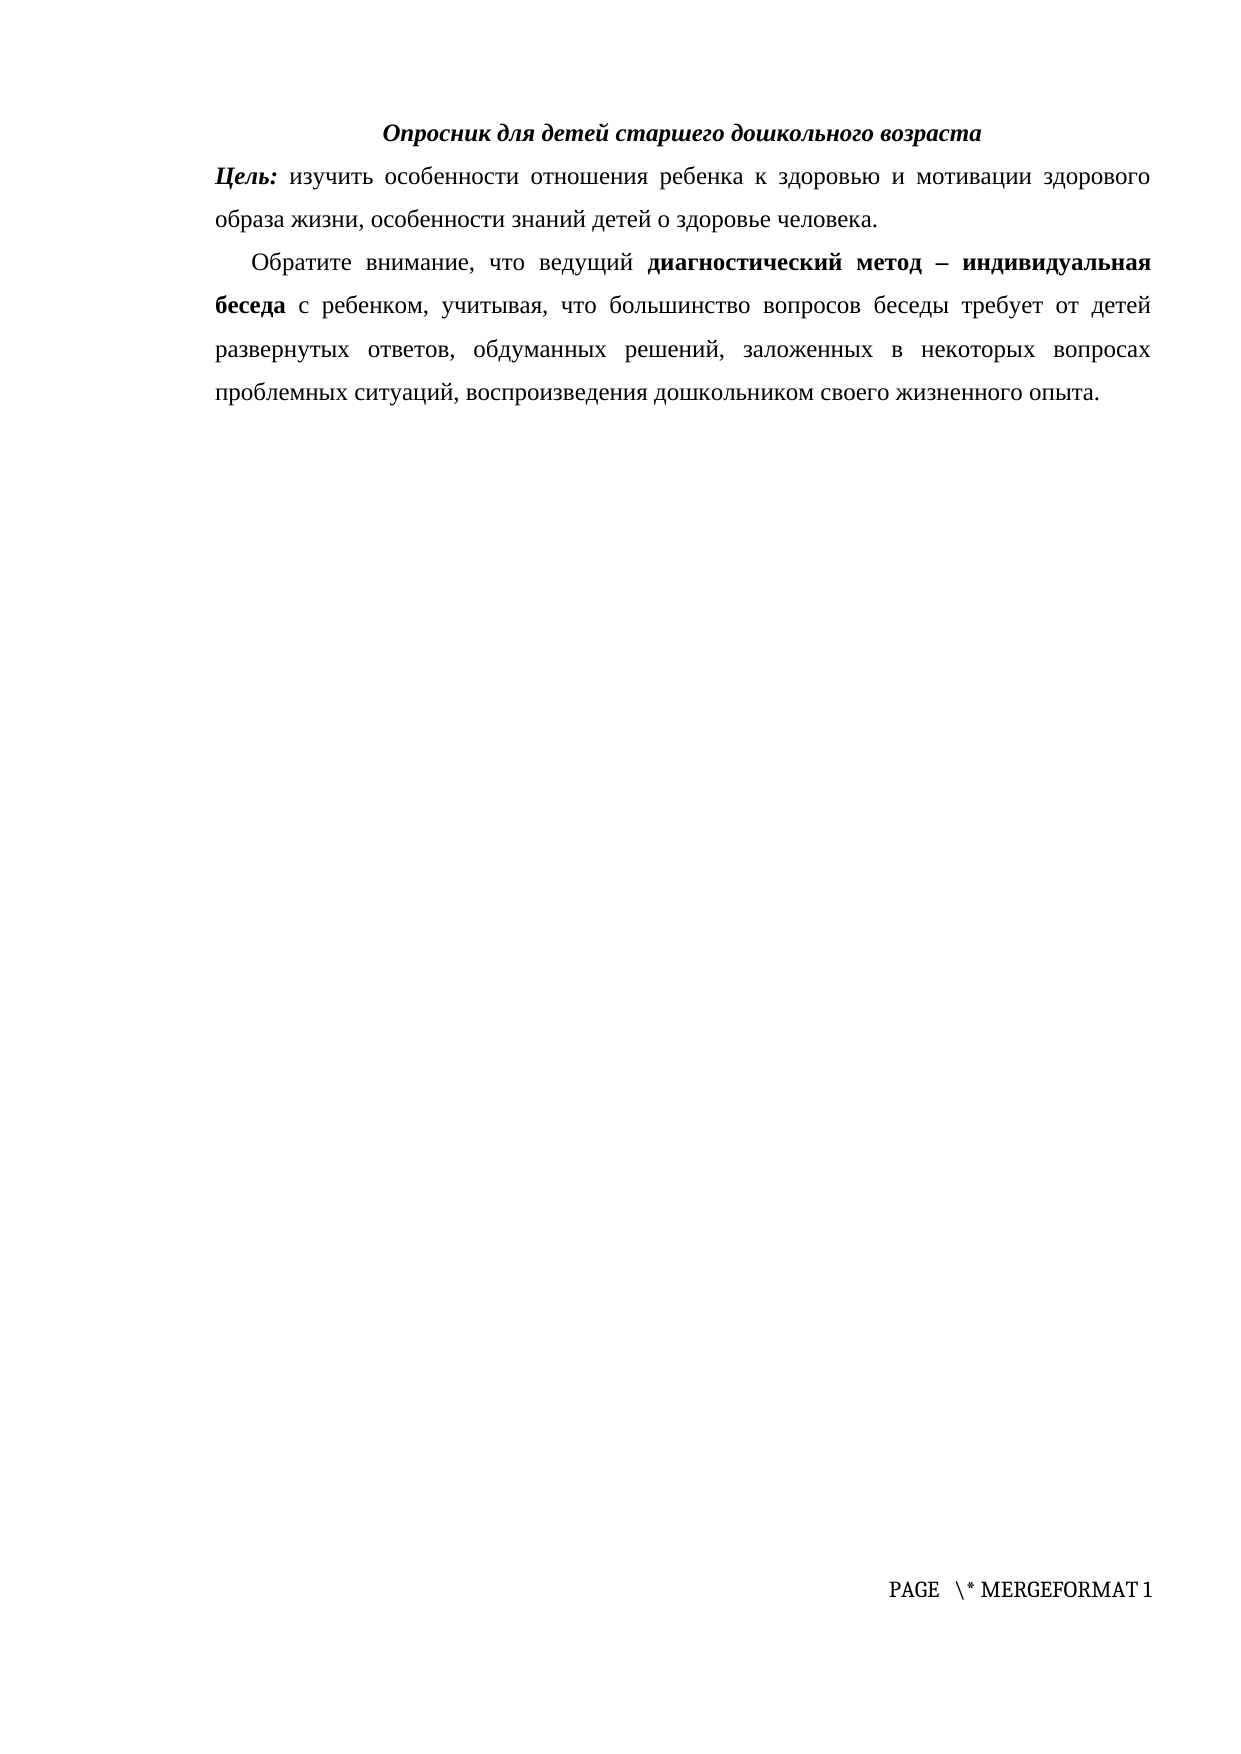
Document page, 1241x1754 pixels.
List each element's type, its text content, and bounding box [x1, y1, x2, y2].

text Опросник для детей старшего дошкольного возраста [215, 118, 1152, 147]
text Цель: изучить особенности отношения ребенка к здоровью и мотивации здорового образа жизни, особенности знаний детей о здоровье человека. [215, 161, 1152, 233]
text Обратите внимание, что ведущий диагностический метод – индивидуальная беседа с ребенком, учитывая, что большинство вопросов беседы требует от детей развернутых ответов, обдуманных решений, заложенных в некоторых вопросах проблемных ситуаций, воспроизведения дошкольником своего жизненного опыта. [215, 247, 1152, 406]
